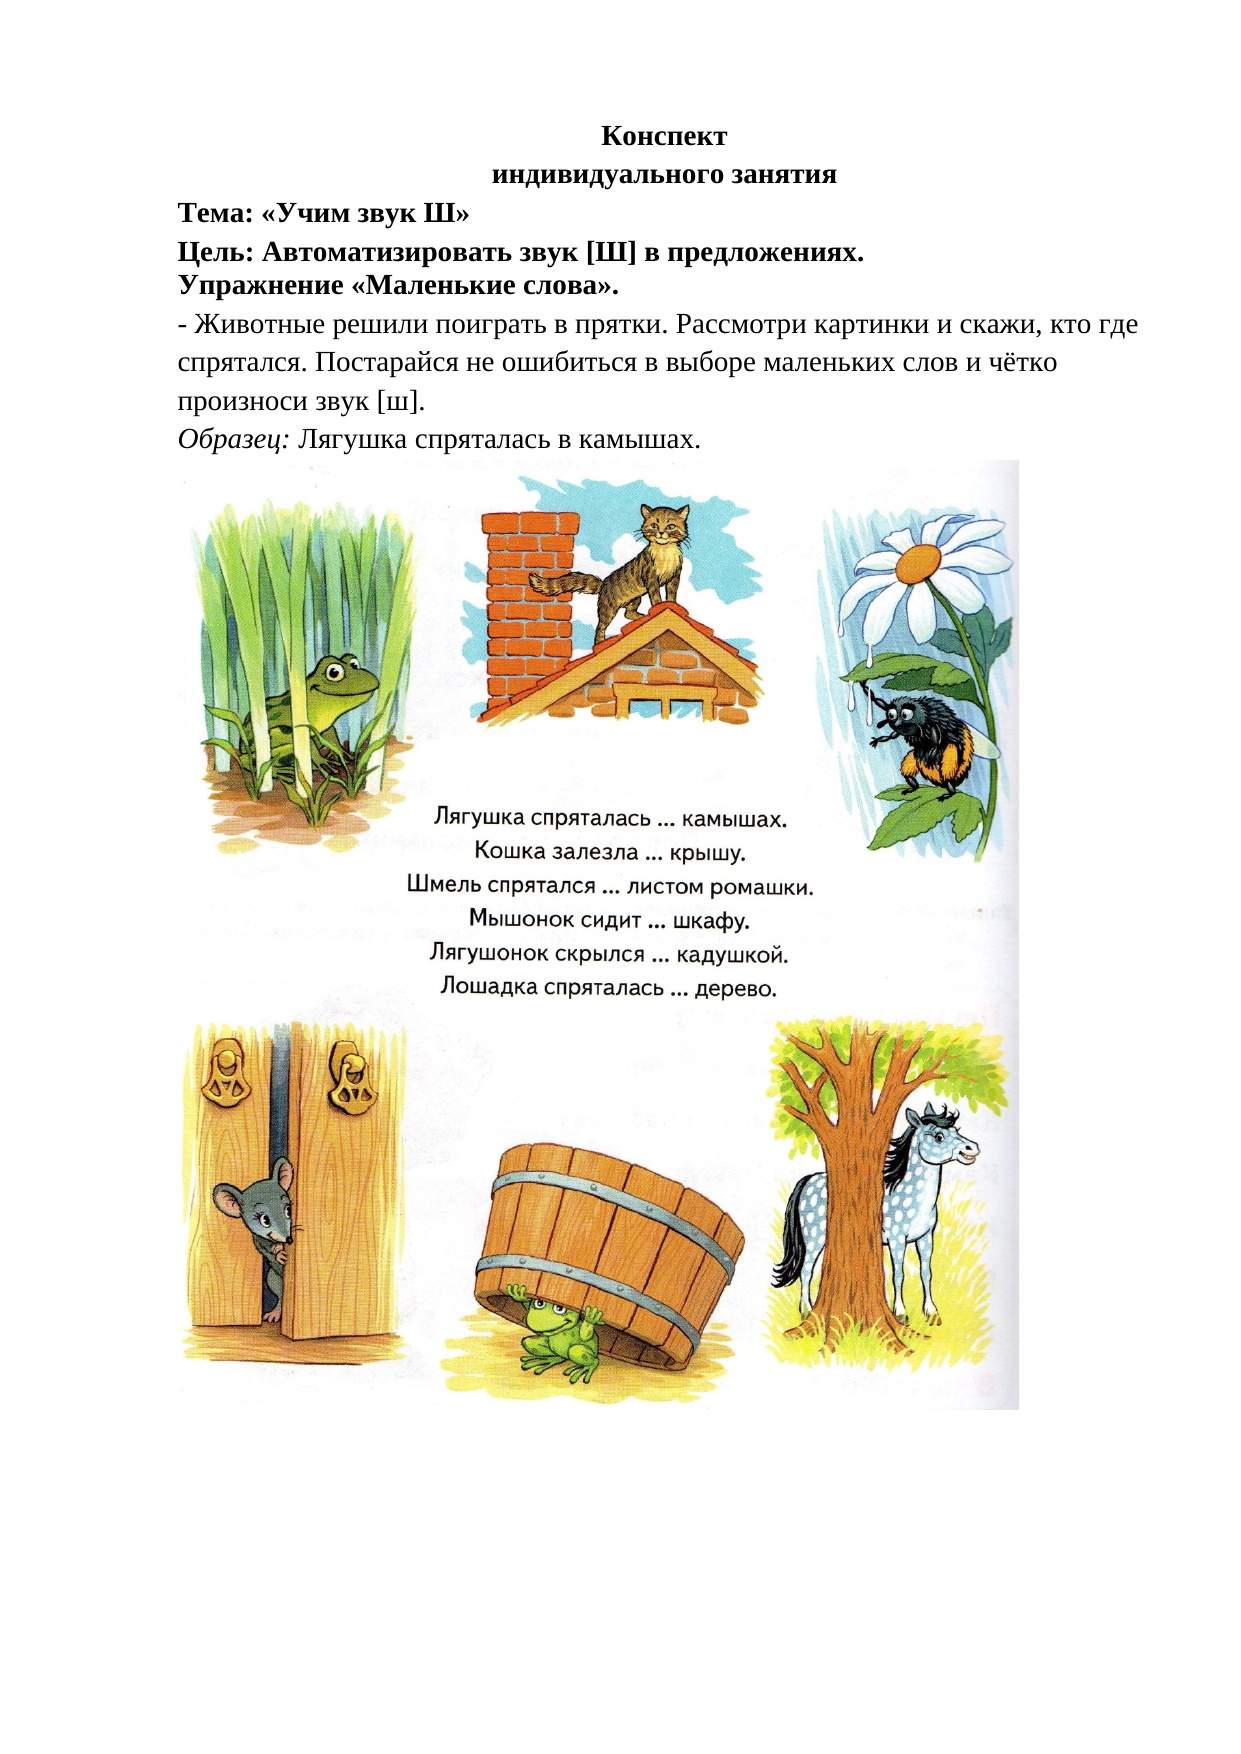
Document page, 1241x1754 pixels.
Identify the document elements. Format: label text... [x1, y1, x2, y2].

text Упражнение «Маленькие слова». [177, 267, 1152, 301]
text Тема: «Учим звук Ш» [177, 195, 1152, 229]
text индивидуального занятия [177, 157, 1152, 190]
text Цель: Автоматизировать звук [Ш] в предложениях. [177, 234, 1152, 267]
picture [177, 460, 1020, 1410]
text Конспект [177, 118, 1152, 152]
text - Животные решили поиграть в прятки. Рассмотри картинки и скажи, кто где спрятался. Постарайся не ошибиться в выборе маленьких слов и чётко произноси звук [ш]. [177, 306, 1152, 416]
text Образец: Лягушка спряталась в камышах. [177, 421, 1152, 455]
